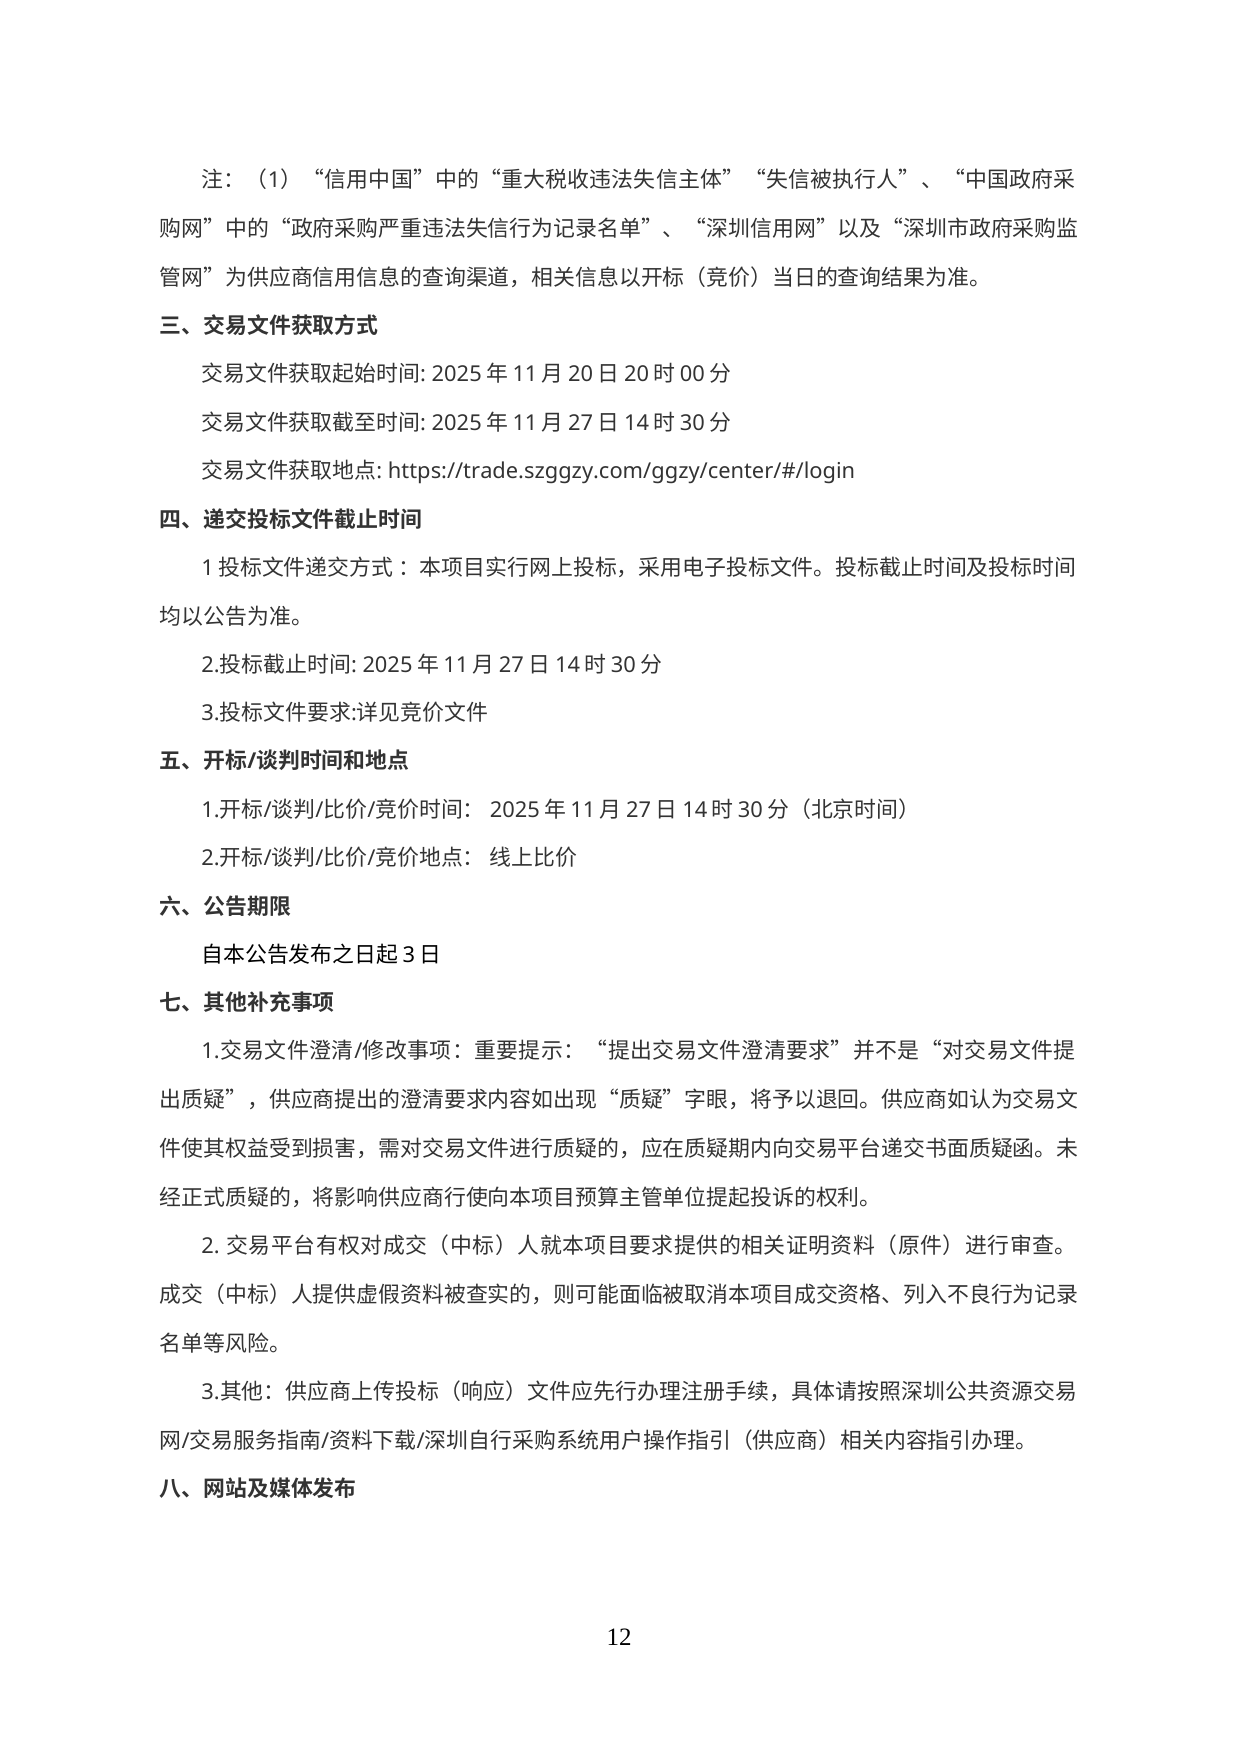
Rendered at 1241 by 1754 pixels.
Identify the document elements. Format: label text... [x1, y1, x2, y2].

text 自本公告发布之日起3日 [159, 937, 1078, 969]
text 三、交易文件获取方式 [159, 308, 1078, 340]
text 六、公告期限 [159, 888, 1078, 921]
text 四、递交投标文件截止时间 [159, 501, 1078, 534]
text 1投标文件递交方式 ：本项目实行网上投标，采用电子投标文件。投标截止时间及投标时间均以公告为准。 [159, 549, 1078, 631]
text 2.投标截止时间: 2025年11月27日 14时30分 [159, 647, 1078, 679]
text 注：（1）“信用中国”中的“重大税收违法失信主体”“失信被执行人”、“中国政府采购网”中的“政府采购严重违法失信行为记录名单”、“深圳信用网”以及“深圳市政府采购监管网”为供应商信用信息的查询渠道，相关信息以开标（竞价）当日的查询结果为准。 [159, 162, 1078, 292]
text 八、网站及媒体发布 [159, 1471, 1078, 1503]
text 2.开标/谈判/比价/竞价地点： 线上比价 [159, 840, 1078, 872]
text 七、其他补充事项 [159, 985, 1078, 1017]
text 3.投标文件要求:详见竞价文件 [159, 695, 1078, 727]
text 1.开标/谈判/比价/竞价时间： 2025年11月27日 14时30分（北京时间） [159, 792, 1078, 824]
text 2. 交易平台有权对成交（中标）人就本项目要求提供的相关证明资料（原件）进行审查。成交（中标）人提供虚假资料被查实的，则可能面临被取消本项目成交资格、列入不良行为记录名单等风险。 [159, 1228, 1078, 1358]
text 3.其他：供应商上传投标（响应）文件应先行办理注册手续，具体请按照深圳公共资源交易网/交易服务指南/资料下载/深圳自行采购系统用户操作指引（供应商）相关内容指引办理。 [159, 1374, 1078, 1455]
text 交易文件获取截至时间: 2025年11月27日 14时30分 [159, 404, 1078, 437]
text 交易文件获取地点: https://trade.szggzy.com/ggzy/center/#/login [159, 453, 1078, 485]
text 交易文件获取起始时间: 2025年11月20日 20时00分 [159, 356, 1078, 389]
text 1.交易文件澄清/修改事项：重要提示：“提出交易文件澄清要求”并不是“对交易文件提出质疑”，供应商提出的澄清要求内容如出现“质疑”字眼，将予以退回。供应商如认为交易文件使其权益受到损害，需对交易文件进行质疑的，应在质疑期内向交易平台递交书面质疑函。未经正式质疑的，将影响供应商行使向本项目预算主管单位提起投诉的权利。 [159, 1033, 1078, 1212]
text 五、开标/谈判时间和地点 [159, 743, 1078, 776]
